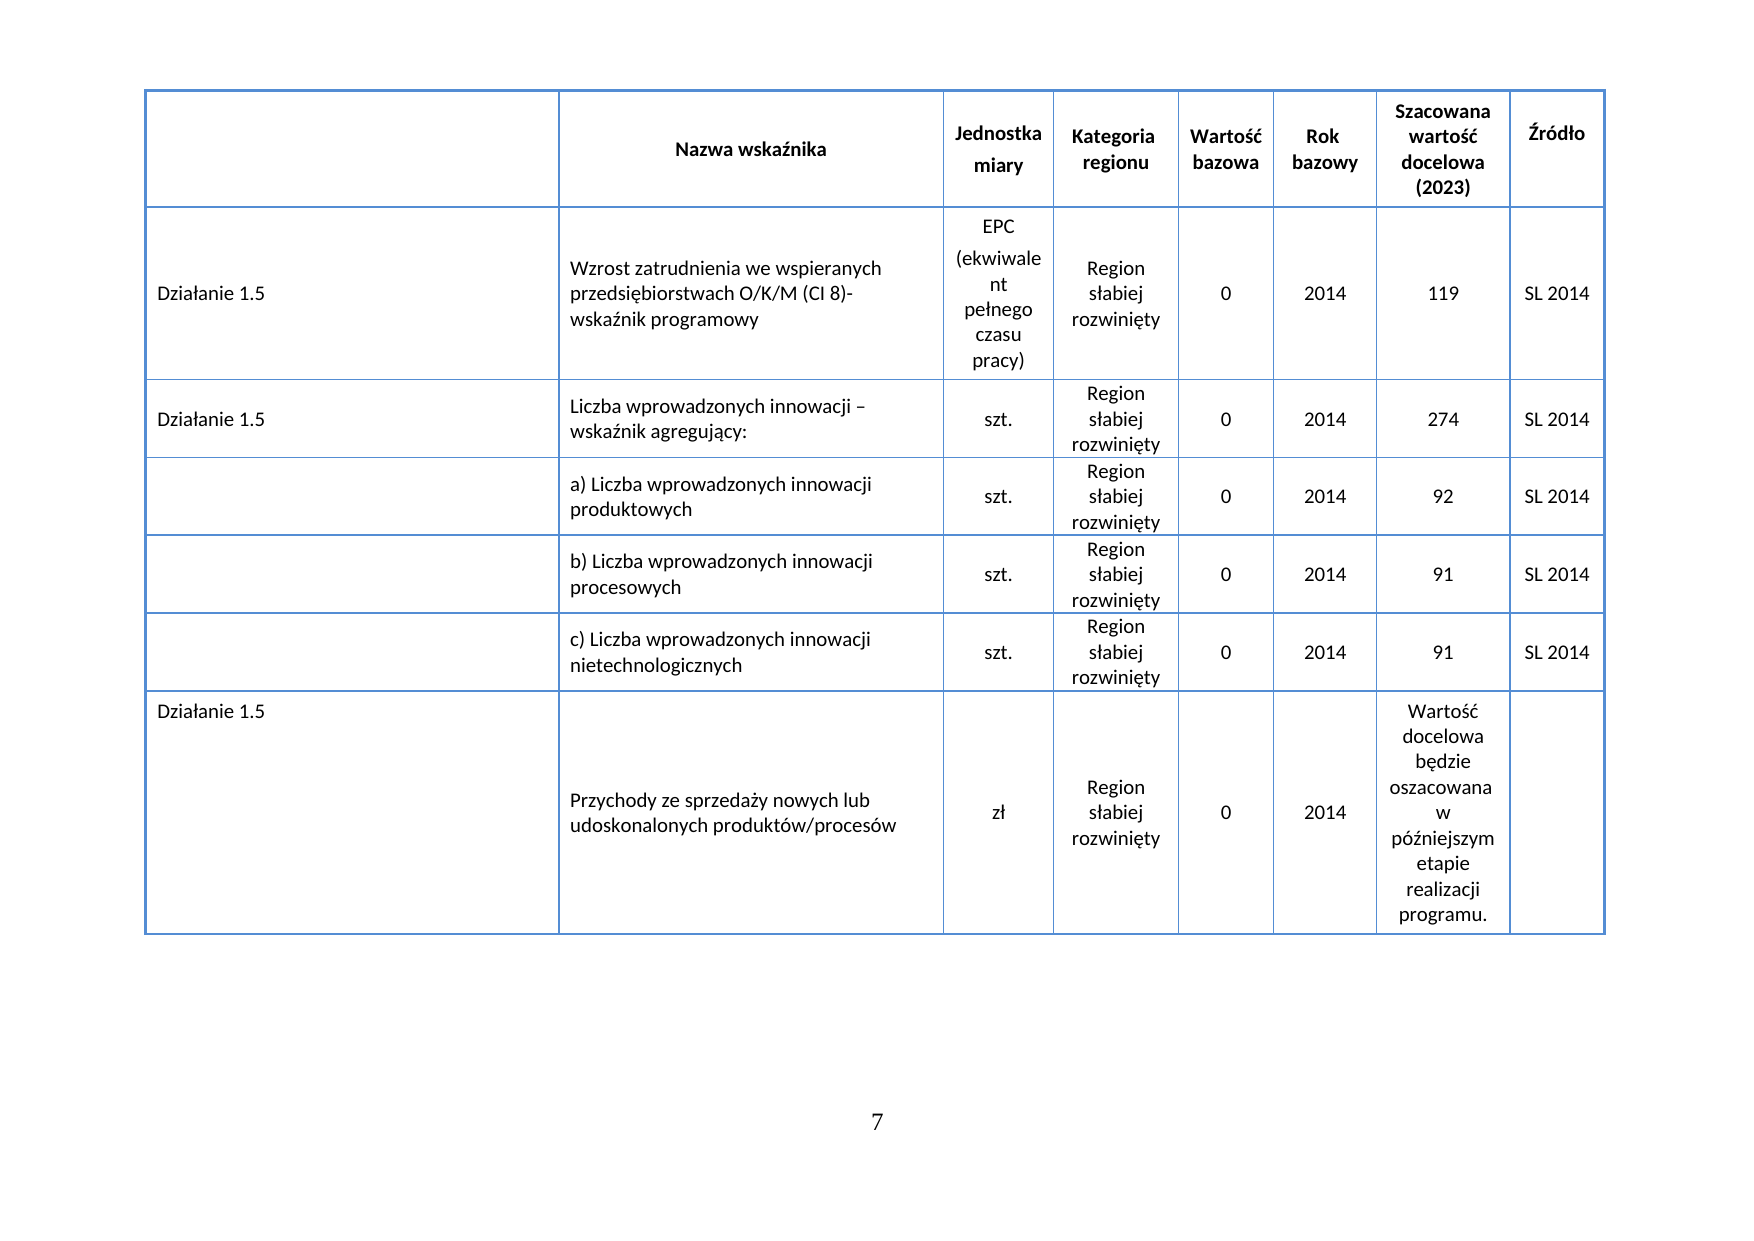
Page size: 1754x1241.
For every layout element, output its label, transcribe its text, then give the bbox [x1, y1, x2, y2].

table_cell EPC (ekwiwalent pełnego czasu pracy) [944, 208, 1053, 379]
table_header Szacowana wartość docelowa (2023) [1377, 92, 1509, 206]
table_header Nazwa wskaźnika [560, 92, 943, 206]
table_cell Region słabiej rozwinięty [1054, 692, 1178, 933]
table_cell 0 [1179, 614, 1273, 690]
table_cell szt. [944, 536, 1053, 612]
table_cell Wzrost zatrudnienia we wspieranych przedsiębiorstwach O/K/M (CI 8)- wskaźnik programowy [560, 208, 943, 379]
table_header [147, 92, 558, 206]
table_cell 0 [1179, 380, 1273, 457]
table_cell 91 [1377, 614, 1509, 690]
table_cell Przychody ze sprzedaży nowych lub udoskonalonych produktów/procesów [560, 692, 943, 933]
table_cell 92 [1377, 458, 1509, 534]
table_cell a) Liczba wprowadzonych innowacji produktowych [560, 458, 943, 534]
table_header Jednostka miary [944, 92, 1053, 206]
table_cell zł [944, 692, 1053, 933]
table_header Wartość bazowa [1179, 92, 1273, 206]
table_cell [1511, 692, 1603, 933]
table_cell 2014 [1274, 380, 1376, 457]
table_cell szt. [944, 458, 1053, 534]
table_header Rok bazowy [1274, 92, 1376, 206]
table_cell 0 [1179, 692, 1273, 933]
table_cell 2014 [1274, 614, 1376, 690]
table_cell SL 2014 [1511, 208, 1603, 379]
table_cell [147, 458, 558, 534]
table_cell 0 [1179, 536, 1273, 612]
table_cell Działanie 1.5 [147, 208, 558, 379]
table_cell Działanie 1.5 [147, 692, 558, 933]
table_cell Region słabiej rozwinięty [1054, 208, 1178, 379]
table_cell Region słabiej rozwinięty [1054, 614, 1178, 690]
table_cell 274 [1377, 380, 1509, 457]
table_cell Region słabiej rozwinięty [1054, 380, 1178, 457]
table_cell 2014 [1274, 536, 1376, 612]
table_cell Region słabiej rozwinięty [1054, 458, 1178, 534]
table_cell 0 [1179, 208, 1273, 379]
table_header Kategoria regionu [1054, 92, 1178, 206]
table_cell 2014 [1274, 208, 1376, 379]
table_cell Liczba wprowadzonych innowacji – wskaźnik agregujący: [560, 380, 943, 457]
table_cell 119 [1377, 208, 1509, 379]
table_cell 2014 [1274, 692, 1376, 933]
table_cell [1377, 692, 1509, 933]
table_cell SL 2014 [1511, 380, 1603, 457]
table_cell szt. [944, 380, 1053, 457]
table_cell b) Liczba wprowadzonych innowacji procesowych [560, 536, 943, 612]
table_cell 2014 [1274, 458, 1376, 534]
table_header Źródło [1511, 92, 1603, 206]
table_cell SL 2014 [1511, 614, 1603, 690]
table_cell [147, 536, 558, 612]
table_cell c) Liczba wprowadzonych innowacji nietechnologicznych [560, 614, 943, 690]
table_cell szt. [944, 614, 1053, 690]
table_cell 0 [1179, 458, 1273, 534]
table_cell Region słabiej rozwinięty [1054, 536, 1178, 612]
table_cell SL 2014 [1511, 458, 1603, 534]
table_cell [147, 614, 558, 690]
table_cell SL 2014 [1511, 536, 1603, 612]
table_cell Działanie 1.5 [147, 380, 558, 457]
table_cell 91 [1377, 536, 1509, 612]
